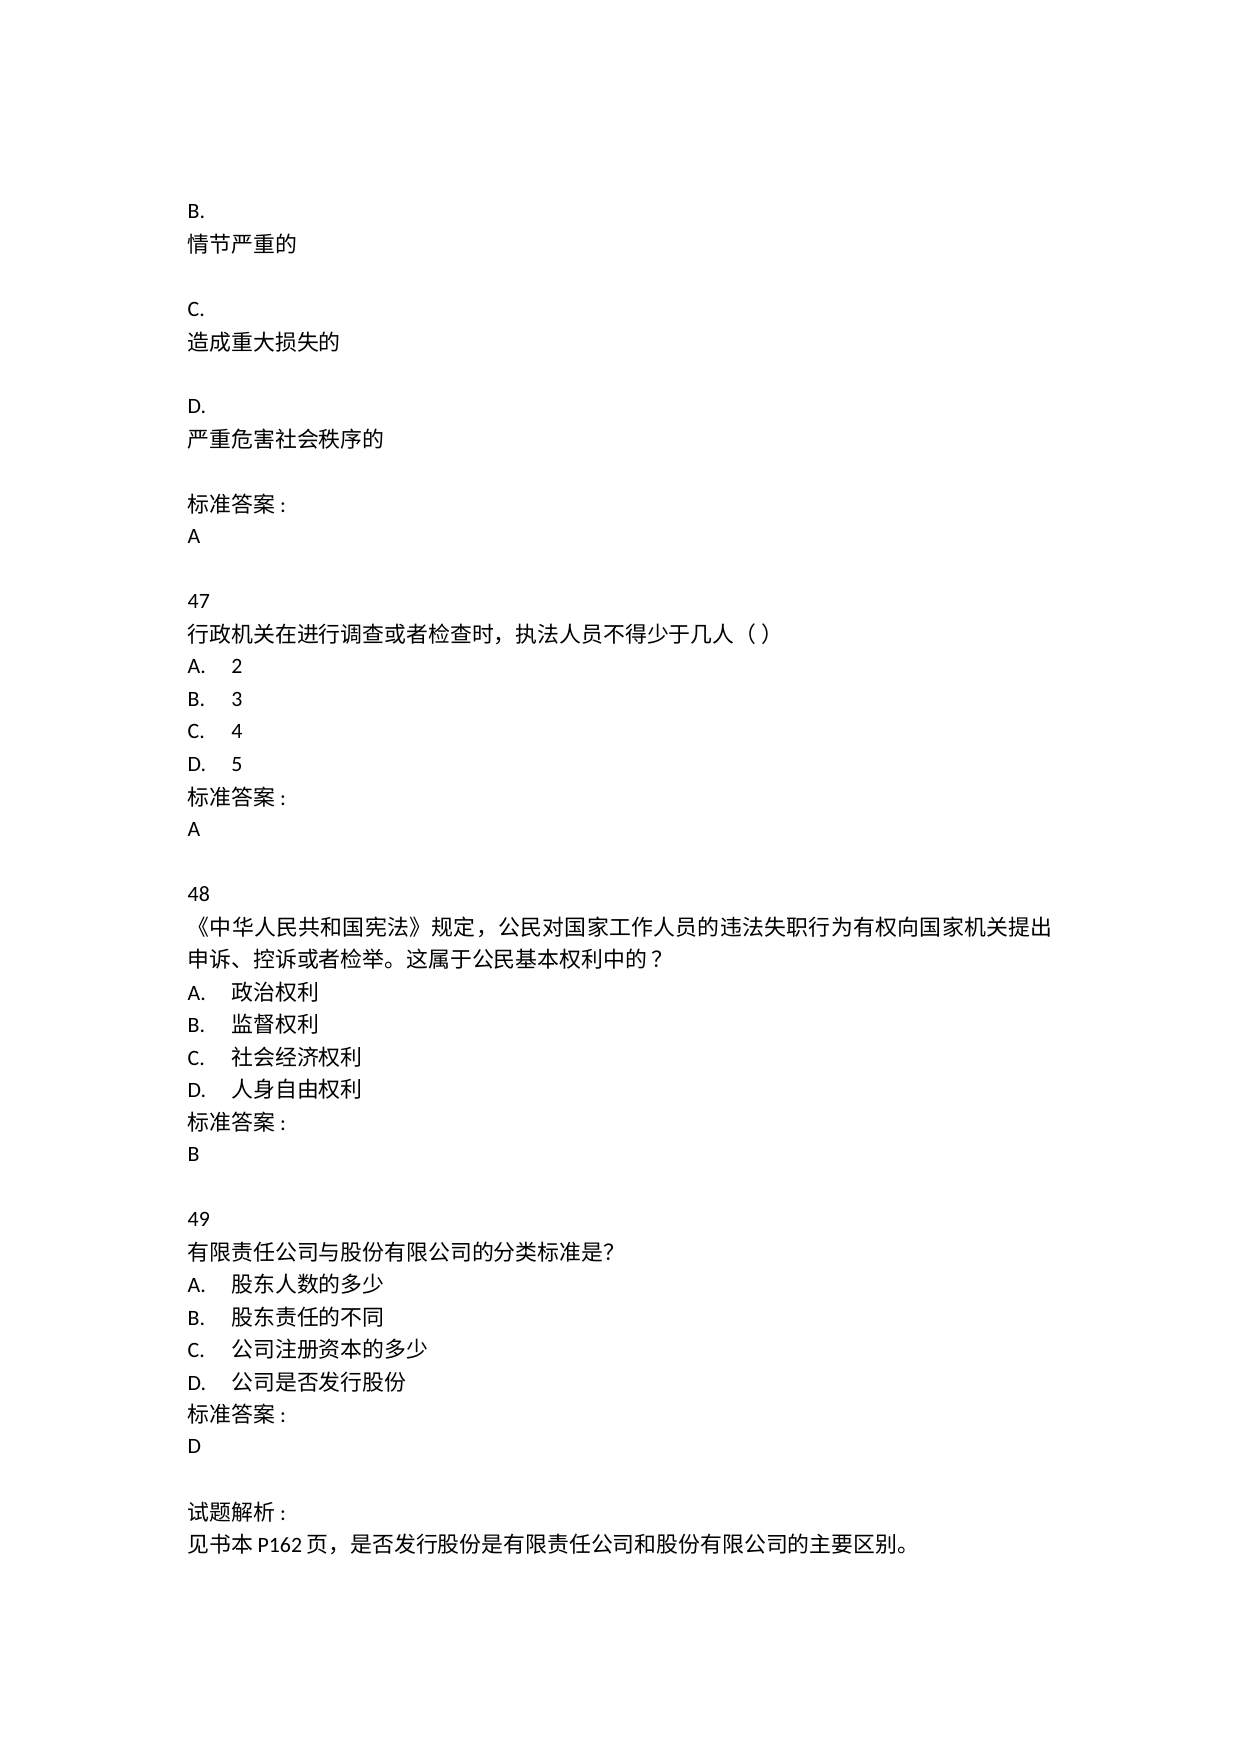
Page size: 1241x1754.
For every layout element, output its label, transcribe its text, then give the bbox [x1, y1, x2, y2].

text 造成重大损失的 [187, 324, 1053, 357]
text C. 公司注册资本的多少 [187, 1332, 1053, 1364]
text 行政机关在进行调查或者检查时，执法人员不得少于几人（ ） [187, 617, 1053, 649]
text 标准答案 : [187, 487, 1053, 519]
text 情节严重的 [187, 227, 1053, 259]
text 48 [187, 877, 1053, 909]
text 47 [187, 584, 1053, 617]
text 标准答案 : [187, 779, 1053, 812]
text D [187, 1429, 1053, 1462]
text B. [187, 194, 1053, 227]
text 《中华人民共和国宪法》规定，公民对国家工作人员的违法失职行为有权向国家机关提出申诉、控诉或者检举。这属于公民基本权利中的 ？ [187, 909, 1053, 974]
text C. 4 [187, 714, 1053, 747]
text C. [187, 292, 1053, 324]
text A. 2 [187, 649, 1053, 682]
text 标准答案 : [187, 1104, 1053, 1137]
text 试题解析 : [187, 1494, 1053, 1527]
text B [187, 1137, 1053, 1169]
text B. 3 [187, 682, 1053, 714]
text D. 人身自由权利 [187, 1072, 1053, 1104]
text D. 公司是否发行股份 [187, 1364, 1053, 1397]
text 严重危害社会秩序的 [187, 422, 1053, 454]
text A [187, 812, 1053, 844]
text A [187, 519, 1053, 552]
text D. 5 [187, 747, 1053, 779]
text 标准答案 : [187, 1397, 1053, 1429]
text 49 [187, 1202, 1053, 1234]
text D. [187, 389, 1053, 422]
text C. 社会经济权利 [187, 1039, 1053, 1072]
text A. 股东人数的多少 [187, 1267, 1053, 1299]
text 有限责任公司与股份有限公司的分类标准是？ [187, 1234, 1053, 1267]
text A. 政治权利 [187, 974, 1053, 1007]
text B. 股东责任的不同 [187, 1299, 1053, 1332]
text B. 监督权利 [187, 1007, 1053, 1039]
text 见书本P162页，是否发行股份是有限责任公司和股份有限公司的主要区别。 [187, 1527, 1053, 1559]
